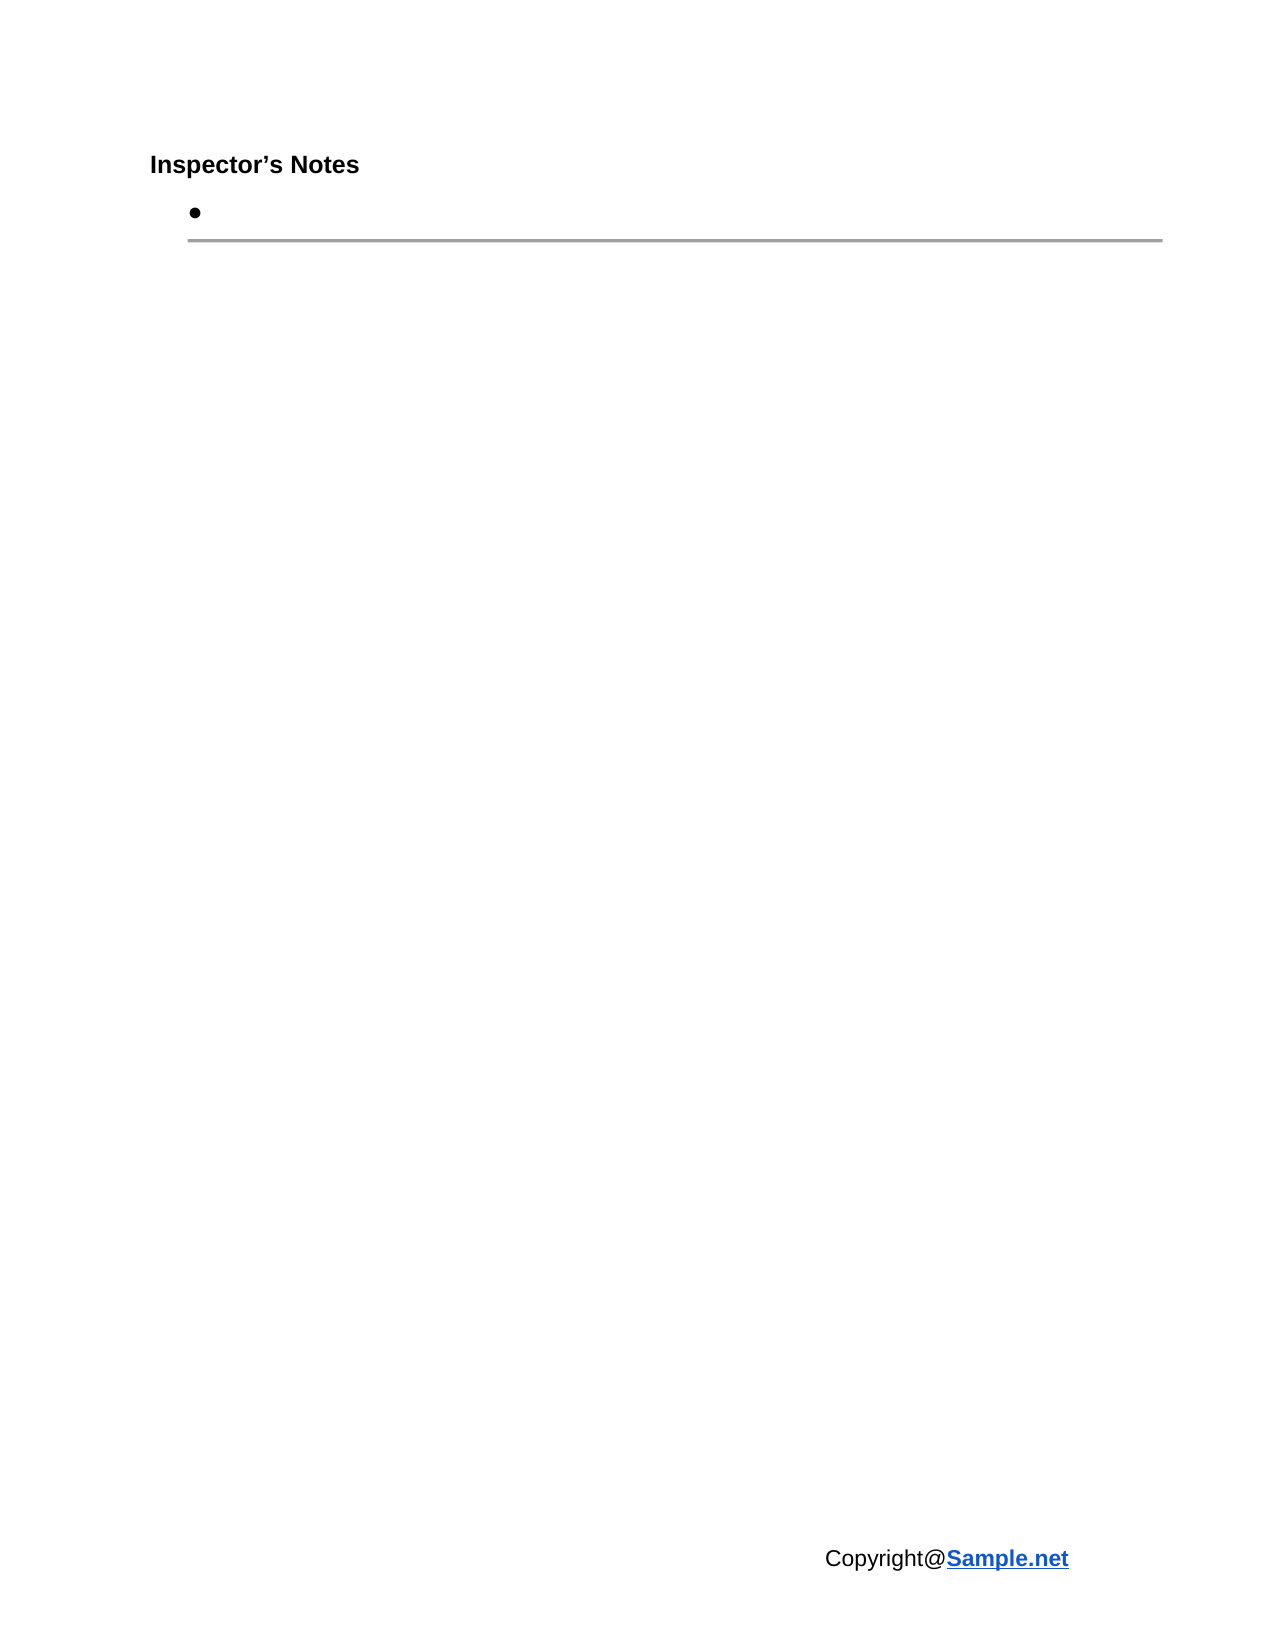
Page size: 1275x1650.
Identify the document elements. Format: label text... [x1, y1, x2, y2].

subtitle Inspector’s Notes [150, 150, 1125, 179]
